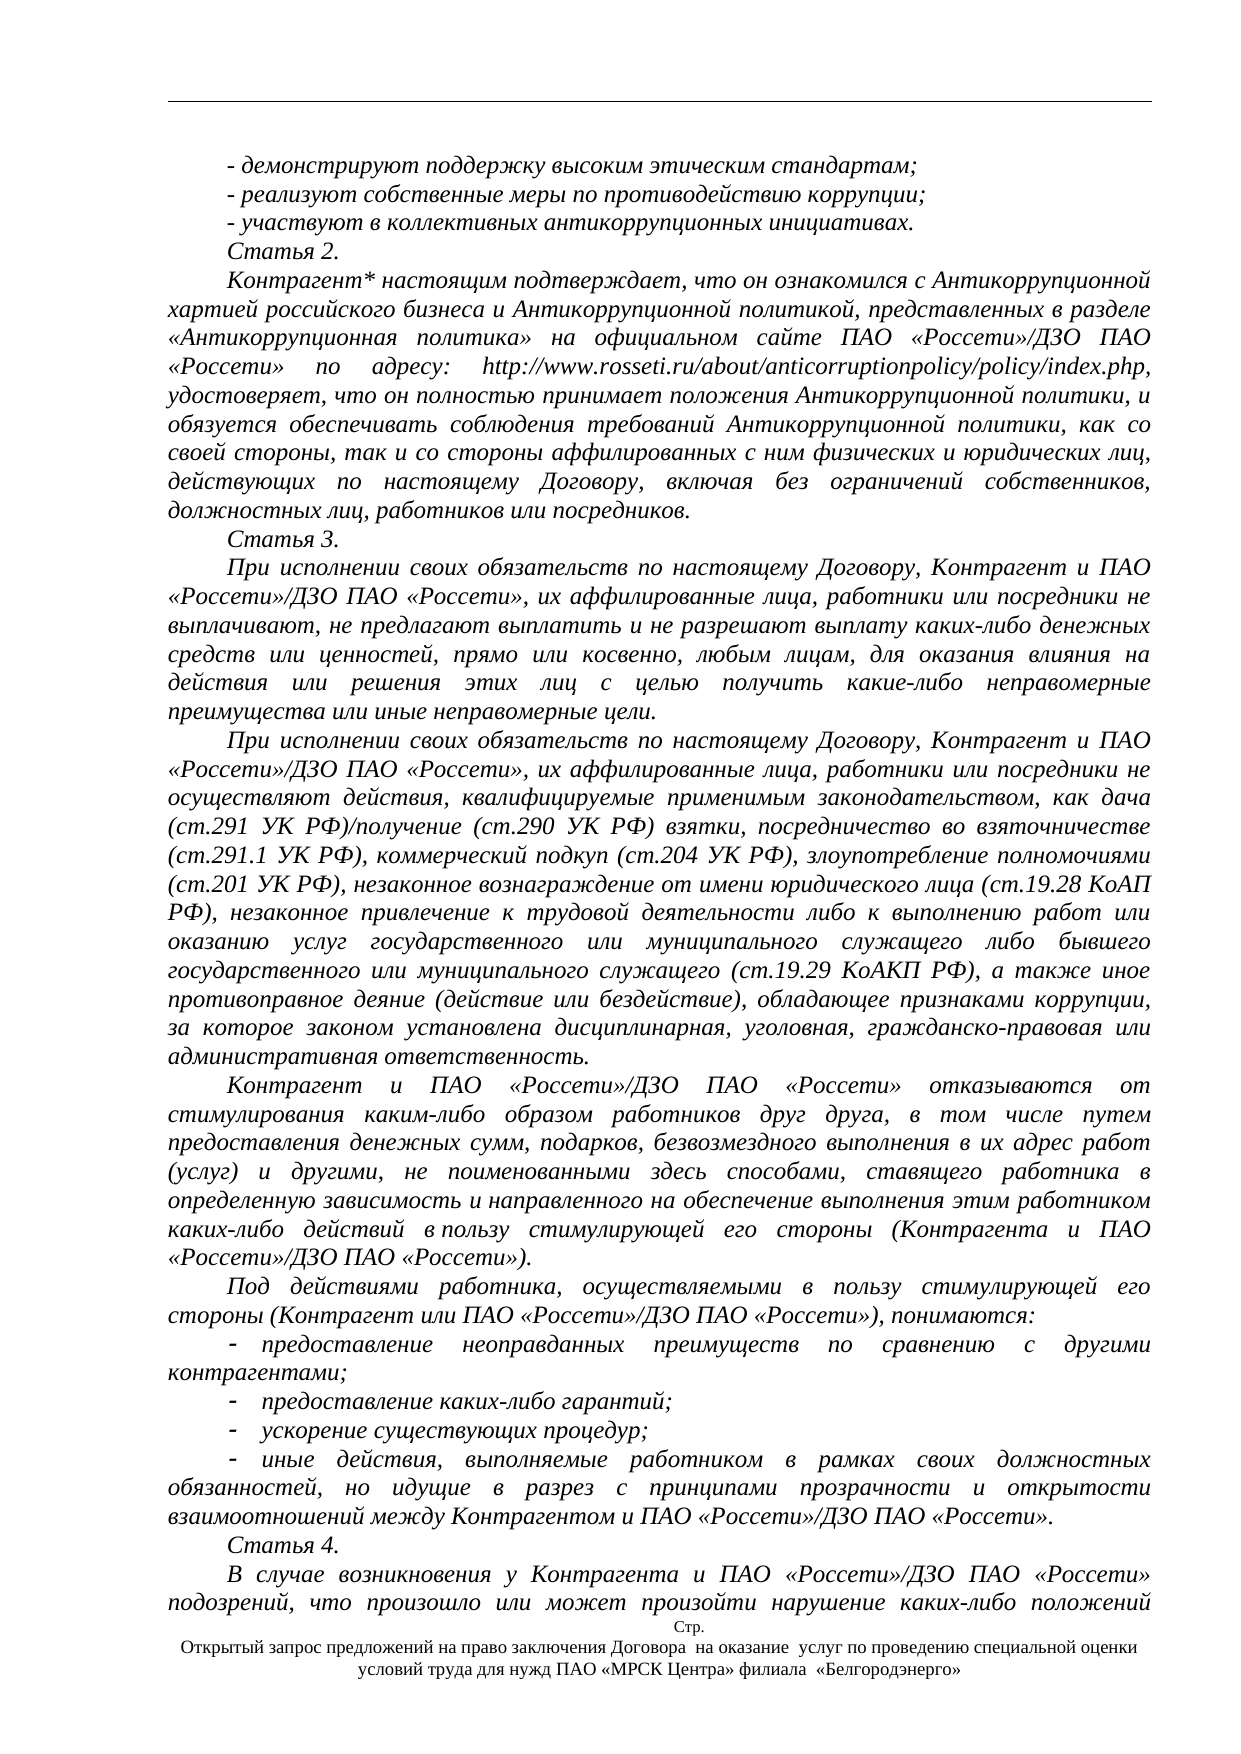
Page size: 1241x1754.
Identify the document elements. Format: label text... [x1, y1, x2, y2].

list предоставление каких-либо гарантий; [168, 1386, 1152, 1415]
text - демонстрируют поддержку высоким этическим стандартам; [168, 150, 1152, 179]
list иные действия, выполняемые работником в рамках своих должностных обязанностей, но идущие в разрез с принципами прозрачности и открытости взаимоотношений между Контрагентом и ПАО «Россети»/ДЗО ПАО «Россети». [168, 1444, 1152, 1530]
text При исполнении своих обязательств по настоящему Договору, Контрагент и ПАО «Россети»/ДЗО ПАО «Россети», их аффилированные лица, работники или посредники не осуществляют действия, квалифицируемые применимым законодательством, как дача (ст.291 УК РФ)/получение (ст.290 УК РФ) взятки, посредничество во взяточничестве (ст.291.1 УК РФ), коммерческий подкуп (ст.204 УК РФ), злоупотребление полномочиями (ст.201 УК РФ), незаконное вознаграждение от имени юридического лица (ст.19.28 КоАП РФ), незаконное привлечение к трудовой деятельности либо к выполнению работ или оказанию услуг государственного или муниципального служащего либо бывшего государственного или муниципального служащего (ст.19.29 КоАКП РФ), а также иное противоправное деяние (действие или бездействие), обладающее признаками коррупции, за которое законом установлена дисциплинарная, уголовная, гражданско-правовая или административная ответственность. [168, 725, 1152, 1070]
text Статья 3. [168, 524, 1152, 552]
text При исполнении своих обязательств по настоящему Договору, Контрагент и ПАО «Россети»/ДЗО ПАО «Россети», их аффилированные лица, работники или посредники не выплачивают, не предлагают выплатить и не разрешают выплату каких-либо денежных средств или ценностей, прямо или косвенно, любым лицам, для оказания влияния на действия или решения этих лиц с целью получить какие-либо неправомерные преимущества или иные неправомерные цели. [168, 552, 1152, 725]
text - реализуют собственные меры по противодействию коррупции; [168, 179, 1152, 207]
text Статья 2. [168, 236, 1152, 265]
text Контрагент и ПАО «Россети»/ДЗО ПАО «Россети» отказываются от стимулирования каким-либо образом работников друг друга, в том числе путем предоставления денежных сумм, подарков, безвозмездного выполнения в их адрес работ (услуг) и другими, не поименованными здесь способами, ставящего работника в определенную зависимость и направленного на обеспечение выполнения этим работником каких-либо действий в пользу стимулирующей его стороны (Контрагента и ПАО «Россети»/ДЗО ПАО «Россети»). [168, 1070, 1152, 1271]
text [168, 1559, 1152, 1616]
text Под действиями работника, осуществляемыми в пользу стимулирующей его стороны (Контрагент или ПАО «Россети»/ДЗО ПАО «Россети»), понимаются: [168, 1271, 1152, 1329]
text Контрагент* настоящим подтверждает, что он ознакомился с Антикоррупционной хартией российского бизнеса и Антикоррупционной политикой, представленных в разделе «Антикоррупционная политика» на официальном сайте ПАО «Россети»/ДЗО ПАО «Россети» по адресу: http://www.rosseti.ru/about/anticorruptionpolicy/policy/index.php, удостоверяет, что он полностью принимает положения Антикоррупционной политики, и обязуется обеспечивать соблюдения требований Антикоррупционной политики, как со своей стороны, так и со стороны аффилированных с ним физических и юридических лиц, действующих по настоящему Договору, включая без ограничений собственников, должностных лиц, работников или посредников. [168, 265, 1152, 524]
list ускорение существующих процедур; [168, 1415, 1152, 1444]
text - участвуют в коллективных антикоррупционных инициативах. [168, 207, 1152, 236]
list предоставление неоправданных преимуществ по сравнению с другими контрагентами; [168, 1329, 1152, 1386]
text Статья 4. [168, 1530, 1152, 1559]
